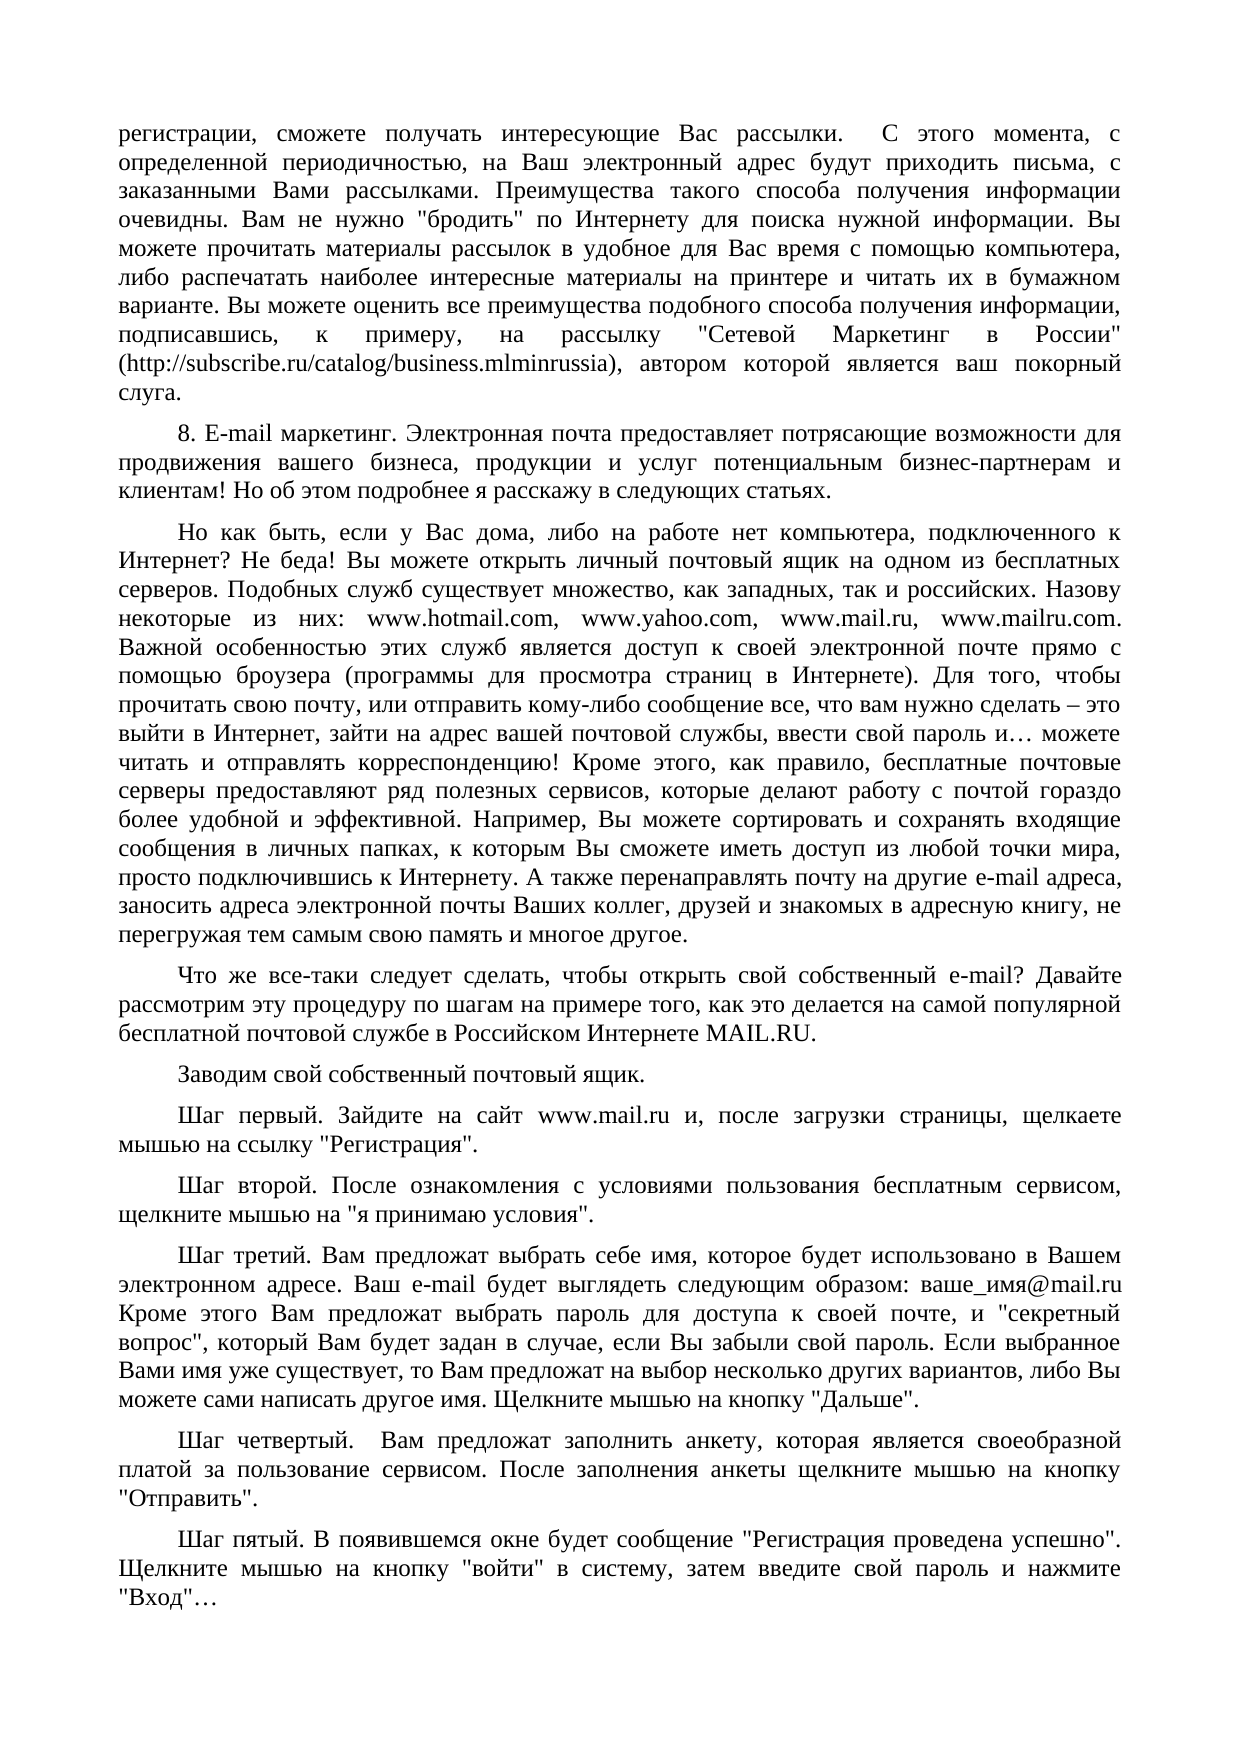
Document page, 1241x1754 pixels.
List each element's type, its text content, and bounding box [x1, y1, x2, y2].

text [118, 118, 1122, 406]
text Но как быть, если у Вас дома, либо на работе нет компьютера, подключенного к Интернет? Не беда! Вы можете открыть личный почтовый ящик на одном из бесплатных серверов. Подобных служб существует множество, как западных, так и российских. Назову некоторые из них: www.hotmail.com, www.yahoo.com, www.mail.ru, www.mailru.com. Важной особенностью этих служб является доступ к своей электронной почте прямо с помощью броузера (программы для просмотра страниц в Интернете). Для того, чтобы прочитать свою почту, или отправить кому-либо сообщение все, что вам нужно сделать – это выйти в Интернет, зайти на адрес вашей почтовой службы, ввести свой пароль и… можете читать и отправлять корреспонденцию! Кроме этого, как правило, бесплатные почтовые серверы предоставляют ряд полезных сервисов, которые делают работу с почтой гораздо более удобной и эффективной. Например, Вы можете сортировать и сохранять входящие сообщения в личных папках, к которым Вы сможете иметь доступ из любой точки мира, просто подключившись к Интернету. А также перенаправлять почту на другие e-mail адреса, заносить адреса электронной почты Ваших коллег, друзей и знакомых в адресную книгу, не перегружая тем самым свою память и многое другое. [118, 517, 1122, 948]
text 8. E-mail маркетинг. Электронная почта предоставляет потрясающие возможности для продвижения вашего бизнеса, продукции и услуг потенциальным бизнес-партнерам и клиентам! Но об этом подробнее я расскажу в следующих статьях. [118, 418, 1122, 504]
text Шаг третий. Вам предложат выбрать себе имя, которое будет использовано в Вашем электронном адресе. Ваш e-mail будет выглядеть следующим образом: ваше_имя@mail.ru Кроме этого Вам предложат выбрать пароль для доступа к своей почте, и "секретный вопрос", который Вам будет задан в случае, если Вы забыли свой пароль. Если выбранное Вами имя уже существует, то Вам предложат на выбор несколько других вариантов, либо Вы можете сами написать другое имя. Щелкните мышью на кнопку "Дальше". [118, 1241, 1122, 1413]
text Заводим свой собственный почтовый ящик. [118, 1059, 1122, 1088]
text Шаг пятый. В появившемся окне будет сообщение "Регистрация проведена успешно". Щелкните мышью на кнопку "войти" в систему, затем введите свой пароль и нажмите "Вход"… [118, 1524, 1122, 1611]
text Шаг первый. Зайдите на сайт www.mail.ru и, после загрузки страницы, щелкаете мышью на ссылку "Регистрация". [118, 1101, 1122, 1158]
text Что же все-таки следует сделать, чтобы открыть свой собственный e-mail? Давайте рассмотрим эту процедуру по шагам на примере того, как это делается на самой популярной бесплатной почтовой службе в Российском Интернете MAIL.RU. [118, 961, 1122, 1047]
text Шаг второй. После ознакомления с условиями пользования бесплатным сервисом, щелкните мышью на "я принимаю условия". [118, 1171, 1122, 1228]
text Шаг четвертый. Вам предложат заполнить анкету, которая является своеобразной платой за пользование сервисом. После заполнения анкеты щелкните мышью на кнопку "Отправить". [118, 1426, 1122, 1512]
